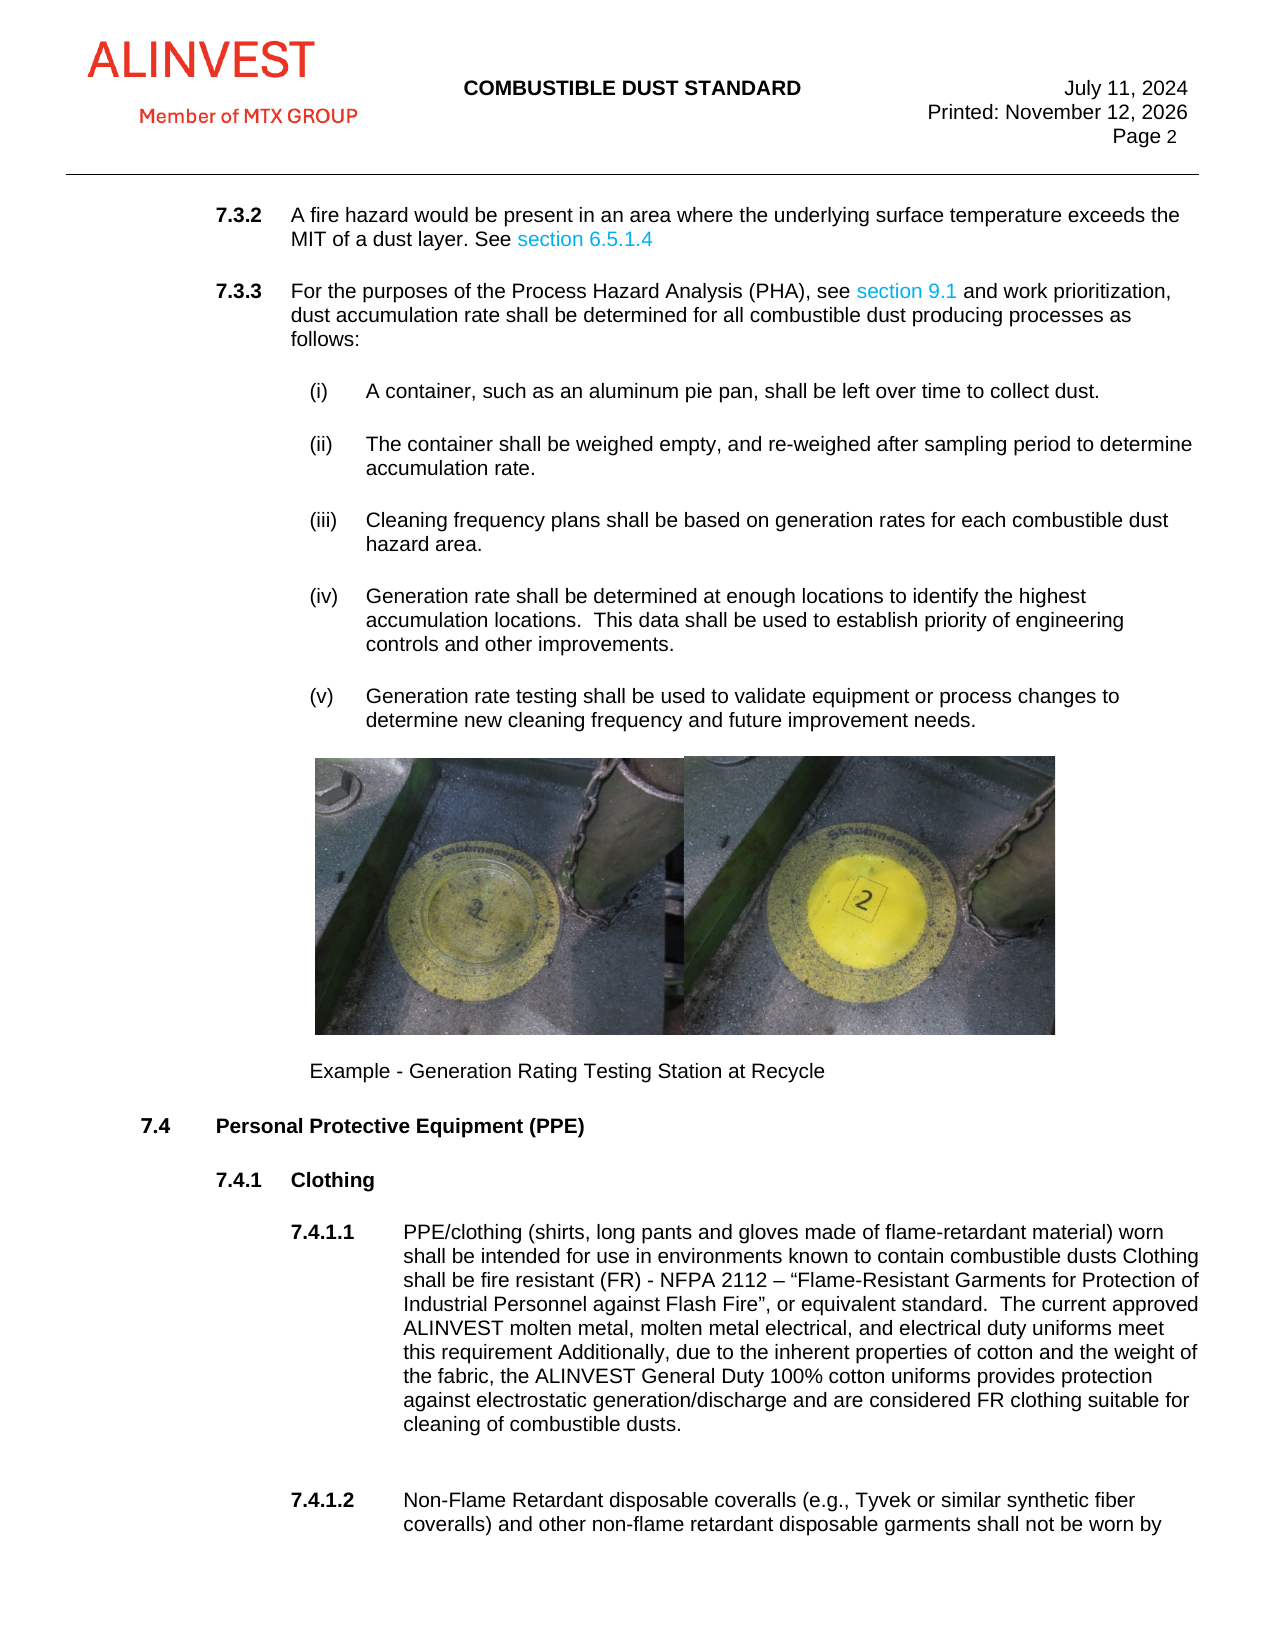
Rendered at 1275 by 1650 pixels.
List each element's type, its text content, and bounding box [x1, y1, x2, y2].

list A container, such as an aluminum pie pan, shall be left over time to collect dust. [309, 379, 1200, 432]
list Generation rate testing shall be used to validate equipment or process changes to determine new cleaning frequency and future improvement needs. [309, 684, 1200, 732]
picture [315, 756, 1056, 1035]
list Personal Protective Equipment (PPE) [141, 1111, 1200, 1168]
picture [76, 28, 367, 134]
list For the purposes of the Process Hazard Analysis (PHA), see section 9.1 and work prioritization, dust accumulation rate shall be determined for all combustible dust producing processes as follows: [216, 279, 1200, 379]
list PPE/clothing (shirts, long pants and gloves made of flame-retardant material) worn shall be intended for use in environments known to contain combustible dusts Clothing shall be fire resistant (FR) - NFPA 2112 – “Flame-Resistant Garments for Protection of Industrial Personnel against Flash Fire”, or equivalent standard. The current approved ALINVEST molten metal, molten metal electrical, and electrical duty uniforms meet this requirement Additionally, due to the inherent properties of cotton and the weight of the fabric, the ALINVEST General Duty 100% cotton uniforms provides protection against electrostatic generation/discharge and are considered FR clothing suitable for cleaning of combustible dusts. [291, 1220, 1200, 1436]
list The container shall be weighed empty, and re-weighed after sampling period to determine accumulation rate. [309, 432, 1200, 508]
list Clothing [216, 1168, 1200, 1220]
text Example - Generation Rating Testing Station at Recycle [309, 1059, 1200, 1111]
list A fire hazard would be present in an area where the underlying surface temperature exceeds the MIT of a dust layer. See section 6.5.1.4 [216, 203, 1200, 279]
list Cleaning frequency plans shall be based on generation rates for each combustible dust hazard area. [309, 508, 1200, 584]
list Generation rate shall be determined at enough locations to identify the highest accumulation locations. This data shall be used to establish priority of engineering controls and other improvements. [309, 584, 1200, 684]
